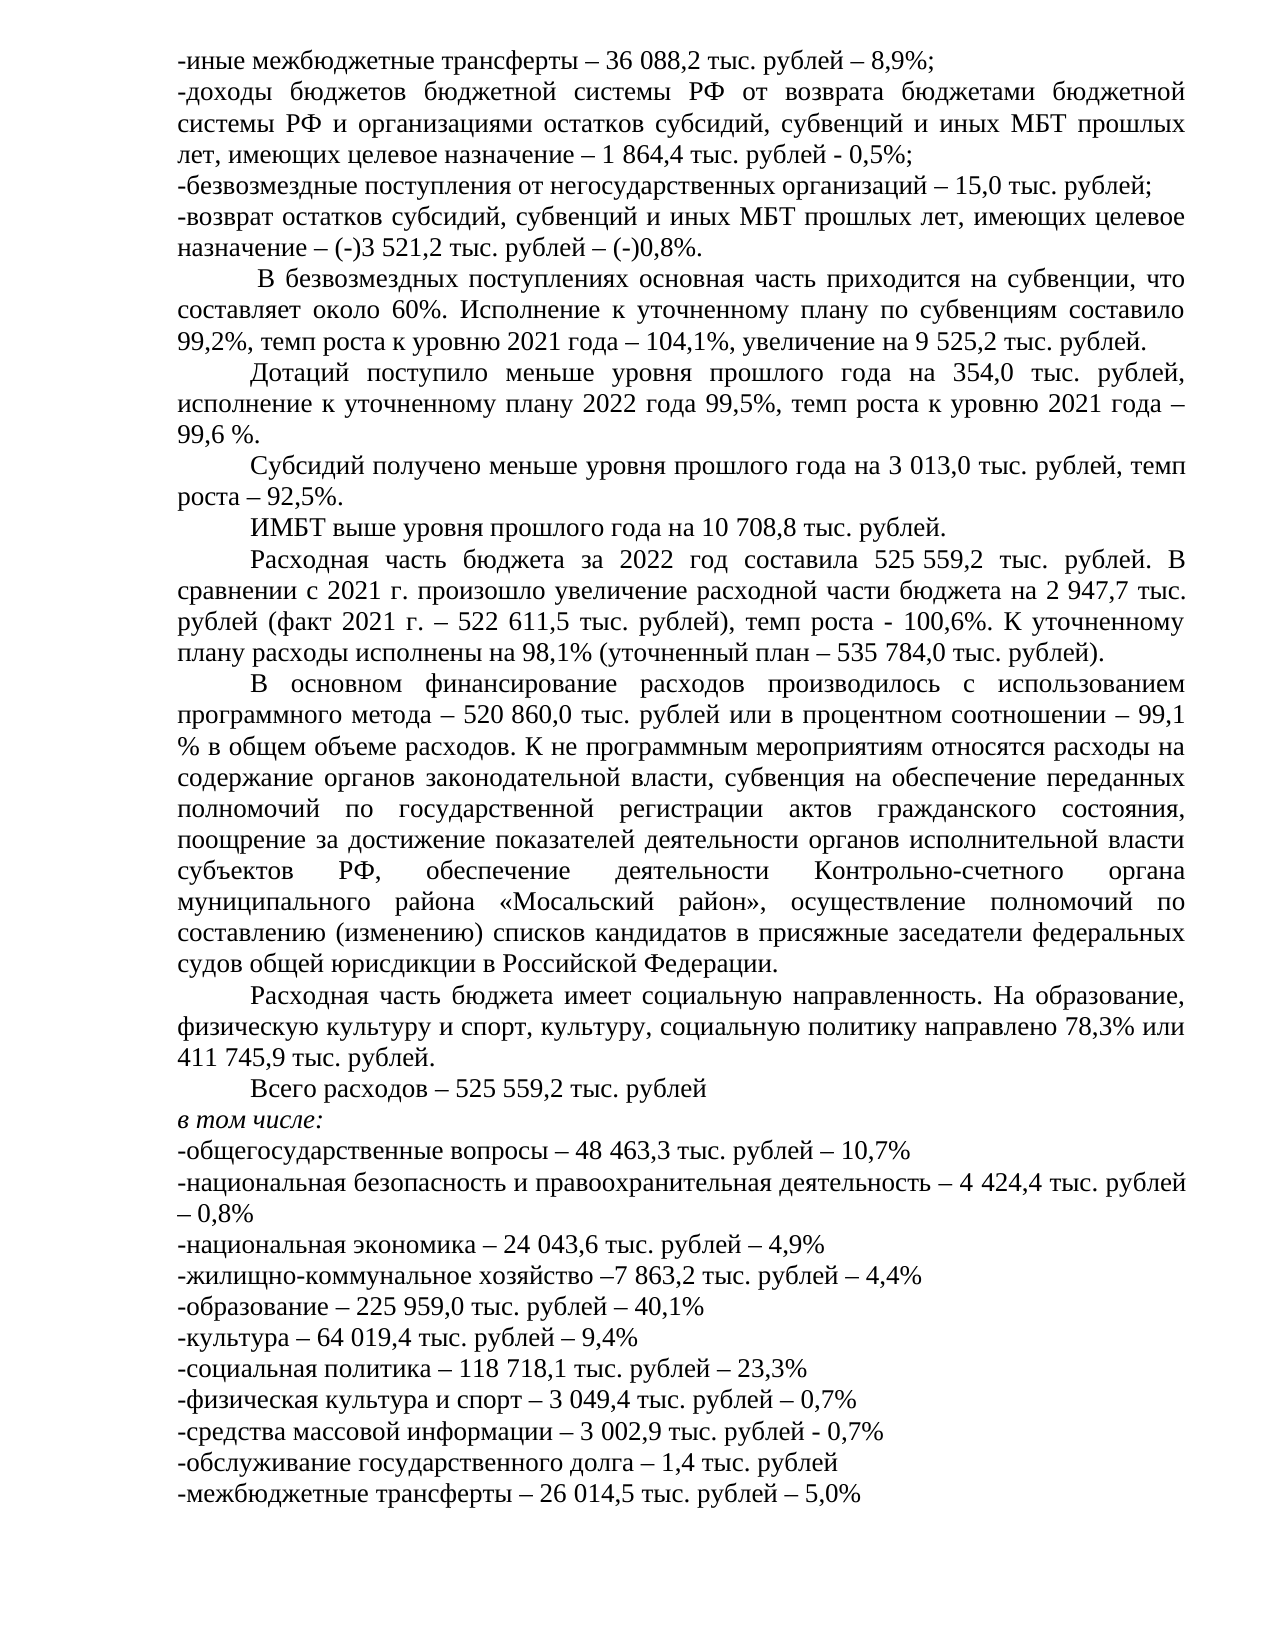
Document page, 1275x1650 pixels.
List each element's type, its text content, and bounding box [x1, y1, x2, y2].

text Дотаций поступило меньше уровня прошлого года на 354,0 тыс. рублей, исполнение к уточненному плану 2022 года 99,5%, темп роста к уровню 2021 года – 99,6 %. [177, 356, 1186, 449]
text -социальная политика – 118 718,1 тыс. рублей – 23,3% [177, 1352, 1186, 1384]
text -обслуживание государственного долга – 1,4 тыс. рублей [177, 1446, 1186, 1477]
text Субсидий получено меньше уровня прошлого года на 3 013,0 тыс. рублей, темп роста – 92,5%. [177, 449, 1186, 512]
text Расходная часть бюджета имеет социальную направленность. На образование, физическую культуру и спорт, культуру, социальную политику направлено 78,3% или 411 745,9 тыс. рублей. [177, 979, 1186, 1072]
text В основном финансирование расходов производилось с использованием программного метода – 520 860,0 тыс. рублей или в процентном соотношении – 99,1 % в общем объеме расходов. К не программным мероприятиям относятся расходы на содержание органов законодательной власти, субвенция на обеспечение переданных полномочий по государственной регистрации актов гражданского состояния, поощрение за достижение показателей деятельности органов исполнительной власти субъектов РФ, обеспечение деятельности Контрольно-счетного органа муниципального района «Мосальский район», осуществление полномочий по составлению (изменению) списков кандидатов в присяжные заседатели федеральных судов общей юрисдикции в Российской Федерации. [177, 667, 1186, 979]
text Расходная часть бюджета за 2022 год составила 525 559,2 тыс. рублей. В сравнении с 2021 г. произошло увеличение расходной части бюджета на 2 947,7 тыс. рублей (факт 2021 г. – 522 611,5 тыс. рублей), темп роста - 100,6%. К уточненному плану расходы исполнены на 98,1% (уточненный план – 535 784,0 тыс. рублей). [177, 543, 1186, 667]
text В безвозмездных поступлениях основная часть приходится на субвенции, что составляет около 60%. Исполнение к уточненному плану по субвенциям составило 99,2%, темп роста к уровню 2021 года – 104,1%, увеличение на 9 525,2 тыс. рублей. [177, 262, 1186, 356]
text Всего расходов – 525 559,2 тыс. рублей [177, 1072, 1186, 1103]
text -образование – 225 959,0 тыс. рублей – 40,1% [177, 1290, 1186, 1321]
text -безвозмездные поступления от негосударственных организаций – 15,0 тыс. рублей; [177, 169, 1186, 200]
text в том числе: [177, 1103, 1186, 1134]
text -средства массовой информации – 3 002,9 тыс. рублей - 0,7% [177, 1415, 1186, 1446]
text -общегосударственные вопросы – 48 463,3 тыс. рублей – 10,7% [177, 1134, 1186, 1166]
text -жилищно-коммунальное хозяйство –7 863,2 тыс. рублей – 4,4% [177, 1259, 1186, 1290]
text -физическая культура и спорт – 3 049,4 тыс. рублей – 0,7% [177, 1384, 1186, 1415]
text -культура – 64 019,4 тыс. рублей – 9,4% [177, 1321, 1186, 1352]
text -межбюджетные трансферты – 26 014,5 тыс. рублей – 5,0% [177, 1477, 1186, 1508]
text -иные межбюджетные трансферты – 36 088,2 тыс. рублей – 8,9%; [177, 44, 1186, 76]
text -возврат остатков субсидий, субвенций и иных МБТ прошлых лет, имеющих целевое назначение – (-)3 521,2 тыс. рублей – (-)0,8%. [177, 200, 1186, 262]
text ИМБТ выше уровня прошлого года на 10 708,8 тыс. рублей. [177, 512, 1186, 543]
text -национальная экономика – 24 043,6 тыс. рублей – 4,9% [177, 1228, 1186, 1259]
text -национальная безопасность и правоохранительная деятельность – 4 424,4 тыс. рублей – 0,8% [177, 1166, 1186, 1228]
text -доходы бюджетов бюджетной системы РФ от возврата бюджетами бюджетной системы РФ и организациями остатков субсидий, субвенций и иных МБТ прошлых лет, имеющих целевое назначение – 1 864,4 тыс. рублей - 0,5%; [177, 76, 1186, 169]
